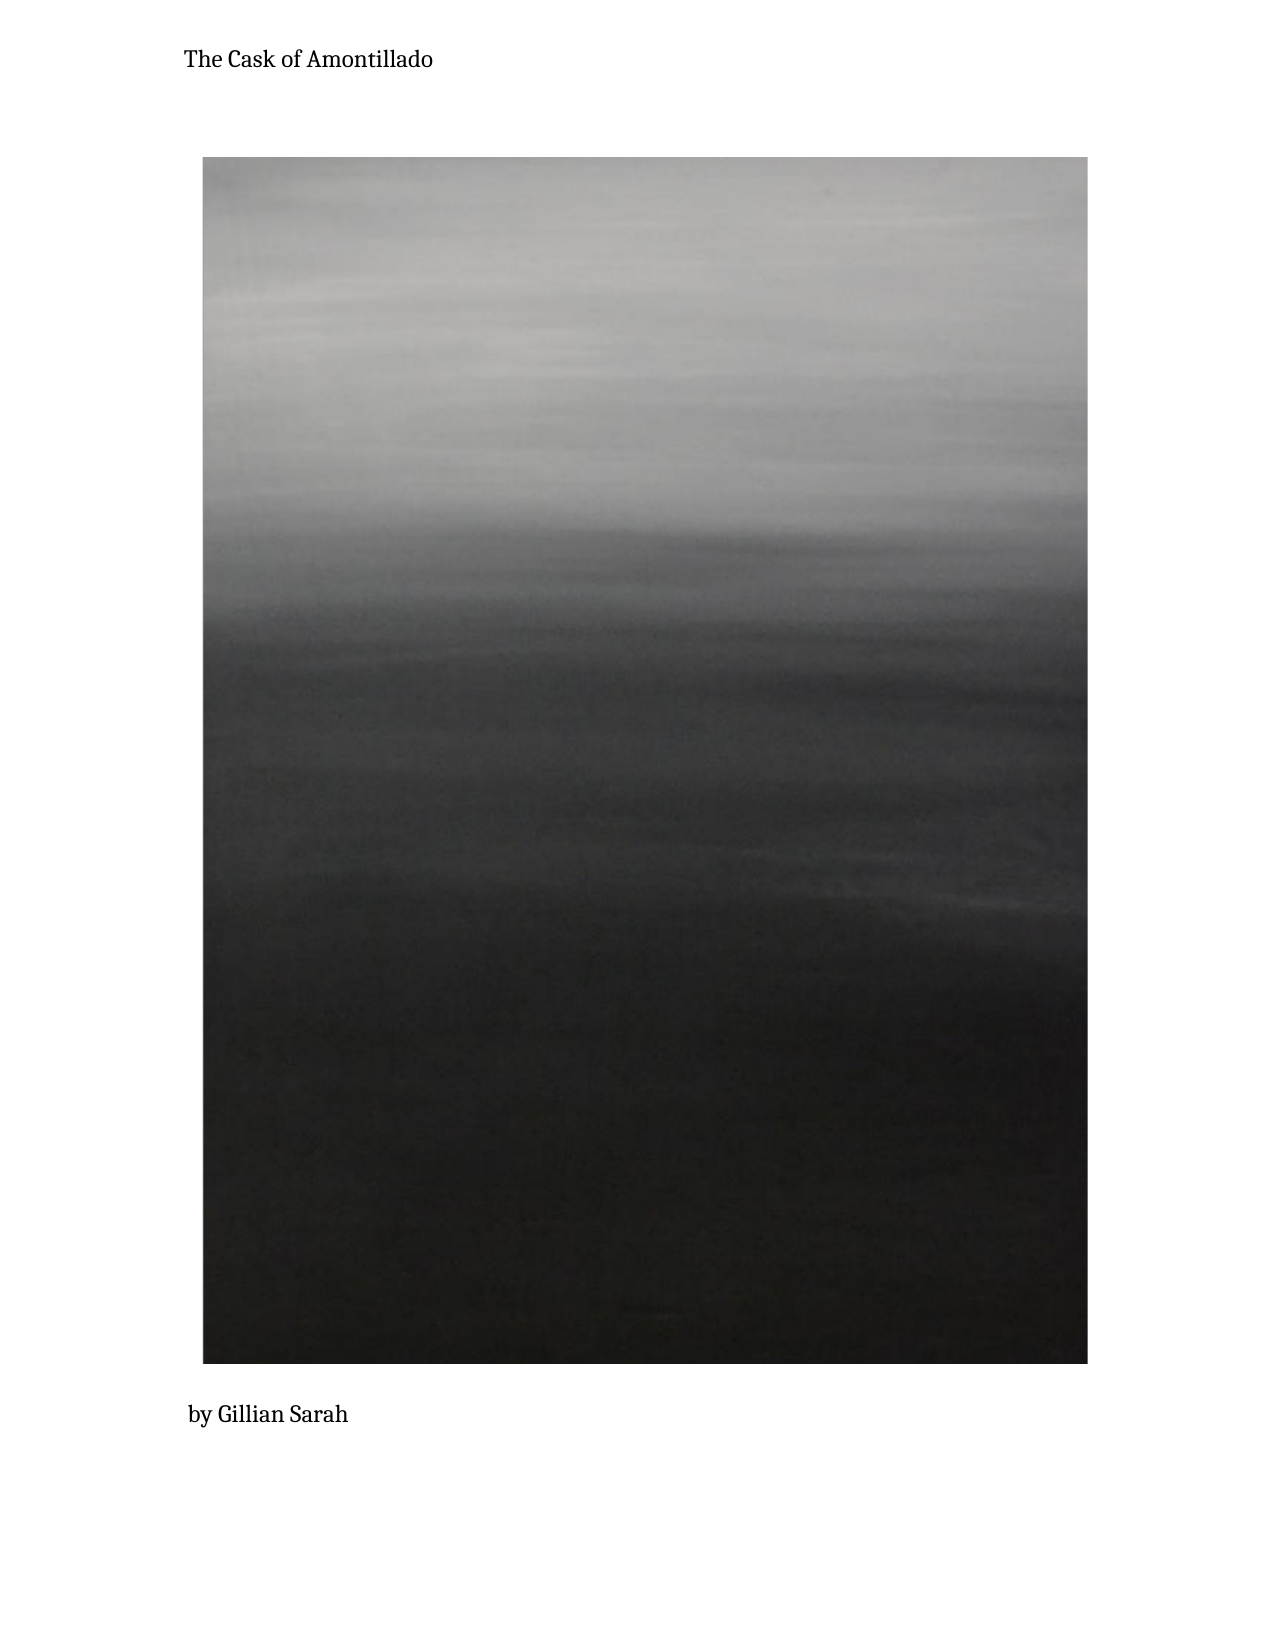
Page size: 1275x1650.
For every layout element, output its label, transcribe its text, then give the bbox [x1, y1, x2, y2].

text by Gillian Sarah [187, 1400, 1087, 1429]
picture [202, 157, 1088, 1364]
